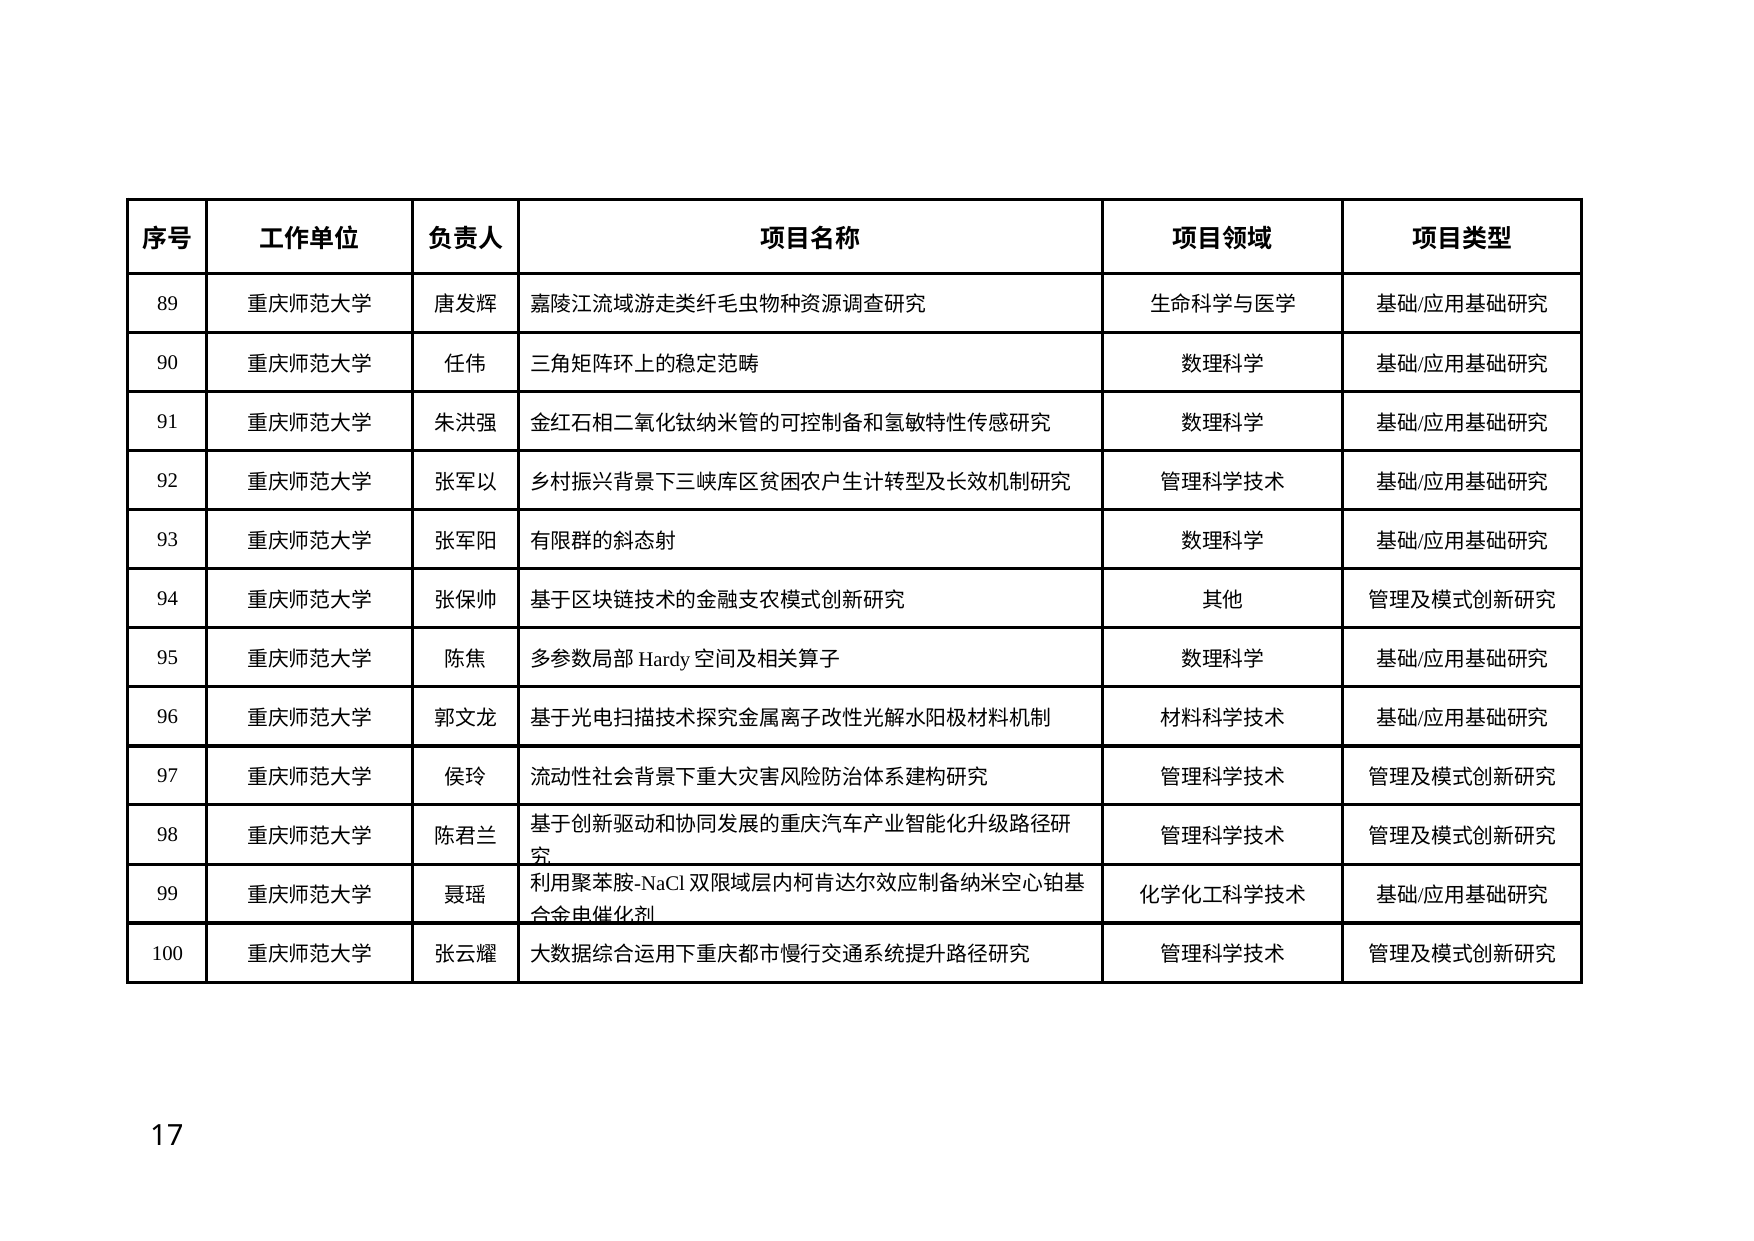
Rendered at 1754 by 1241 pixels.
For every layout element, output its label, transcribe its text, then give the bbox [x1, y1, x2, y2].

table_cell 郭文龙 [414, 688, 517, 744]
table_cell 材料科学技术 [1104, 688, 1341, 744]
table_cell 重庆师范大学 [208, 334, 411, 390]
table_cell 99 [129, 866, 205, 921]
table_cell 数理科学 [1104, 629, 1341, 685]
table_cell 其他 [1104, 570, 1341, 626]
table_cell 91 [129, 393, 205, 449]
table_cell 聂瑶 [414, 866, 517, 921]
table_cell 管理及模式创新研究 [1344, 570, 1580, 626]
table_cell 陈君兰 [414, 806, 517, 862]
table_cell 流动性社会背景下重大灾害风险防治体系建构研究 [520, 748, 1101, 803]
table_cell 基础/应用基础研究 [1344, 452, 1580, 508]
table_cell 重庆师范大学 [208, 688, 411, 744]
table_cell 基础/应用基础研究 [1344, 275, 1580, 331]
table_cell 97 [129, 748, 205, 803]
table_header 项目名称 [520, 201, 1101, 272]
table_cell 重庆师范大学 [208, 511, 411, 567]
table_cell 陈焦 [414, 629, 517, 685]
table_cell 管理及模式创新研究 [1344, 806, 1580, 862]
table_cell 96 [129, 688, 205, 744]
table_cell 重庆师范大学 [208, 570, 411, 626]
table_cell 重庆师范大学 [208, 393, 411, 449]
table_cell 任伟 [414, 334, 517, 390]
table_header 工作单位 [208, 201, 411, 272]
table_cell 98 [129, 806, 205, 862]
table_cell 数理科学 [1104, 393, 1341, 449]
table_cell 重庆师范大学 [208, 866, 411, 921]
table_cell 多参数局部Hardy空间及相关算子 [520, 629, 1101, 685]
table_cell 利用聚苯胺-NaCl双限域层内柯肯达尔效应制备纳米空心铂基合金电催化剂 [520, 866, 1101, 921]
table_cell 管理科学技术 [1104, 925, 1341, 981]
table_cell 有限群的斜态射 [520, 511, 1101, 567]
table_cell 95 [129, 629, 205, 685]
table_cell 基于区块链技术的金融支农模式创新研究 [520, 570, 1101, 626]
table_cell 基于创新驱动和协同发展的重庆汽车产业智能化升级路径研究 [520, 806, 1101, 862]
table_cell 基础/应用基础研究 [1344, 629, 1580, 685]
table_cell 管理科学技术 [1104, 748, 1341, 803]
table_cell 重庆师范大学 [208, 452, 411, 508]
table_cell 生命科学与医学 [1104, 275, 1341, 331]
table_cell 张军阳 [414, 511, 517, 567]
table_header 项目类型 [1344, 201, 1580, 272]
table_cell 基础/应用基础研究 [1344, 688, 1580, 744]
table_cell 化学化工科学技术 [1104, 866, 1341, 921]
table_cell 张云耀 [414, 925, 517, 981]
table_cell 金红石相二氧化钛纳米管的可控制备和氢敏特性传感研究 [520, 393, 1101, 449]
table_header 负责人 [414, 201, 517, 272]
table_header 项目领域 [1104, 201, 1341, 272]
table_cell 100 [129, 925, 205, 981]
table_cell 89 [129, 275, 205, 331]
table_cell 基础/应用基础研究 [1344, 334, 1580, 390]
table_cell 管理及模式创新研究 [1344, 925, 1580, 981]
table_cell 92 [129, 452, 205, 508]
table_cell 张军以 [414, 452, 517, 508]
table_cell 管理科学技术 [1104, 452, 1341, 508]
table_cell 基础/应用基础研究 [1344, 866, 1580, 921]
table_cell 嘉陵江流域游走类纤毛虫物种资源调查研究 [520, 275, 1101, 331]
table_cell 唐发辉 [414, 275, 517, 331]
table_cell 94 [129, 570, 205, 626]
table_cell 重庆师范大学 [208, 275, 411, 331]
table_cell 管理及模式创新研究 [1344, 748, 1580, 803]
table_cell 重庆师范大学 [208, 925, 411, 981]
table_cell 大数据综合运用下重庆都市慢行交通系统提升路径研究 [520, 925, 1101, 981]
table_cell 侯玲 [414, 748, 517, 803]
table_cell 张保帅 [414, 570, 517, 626]
table_cell 管理科学技术 [1104, 806, 1341, 862]
table_cell 基础/应用基础研究 [1344, 393, 1580, 449]
table_cell 重庆师范大学 [208, 629, 411, 685]
table_cell 数理科学 [1104, 334, 1341, 390]
table_cell 乡村振兴背景下三峡库区贫困农户生计转型及长效机制研究 [520, 452, 1101, 508]
table_cell 重庆师范大学 [208, 748, 411, 803]
table_cell 90 [129, 334, 205, 390]
table_cell 基础/应用基础研究 [1344, 511, 1580, 567]
table_cell 重庆师范大学 [208, 806, 411, 862]
table_cell 朱洪强 [414, 393, 517, 449]
table_cell 数理科学 [1104, 511, 1341, 567]
table_cell 三角矩阵环上的稳定范畴 [520, 334, 1101, 390]
table_header 序号 [129, 201, 205, 272]
table_cell 93 [129, 511, 205, 567]
table_cell 基于光电扫描技术探究金属离子改性光解水阳极材料机制 [520, 688, 1101, 744]
